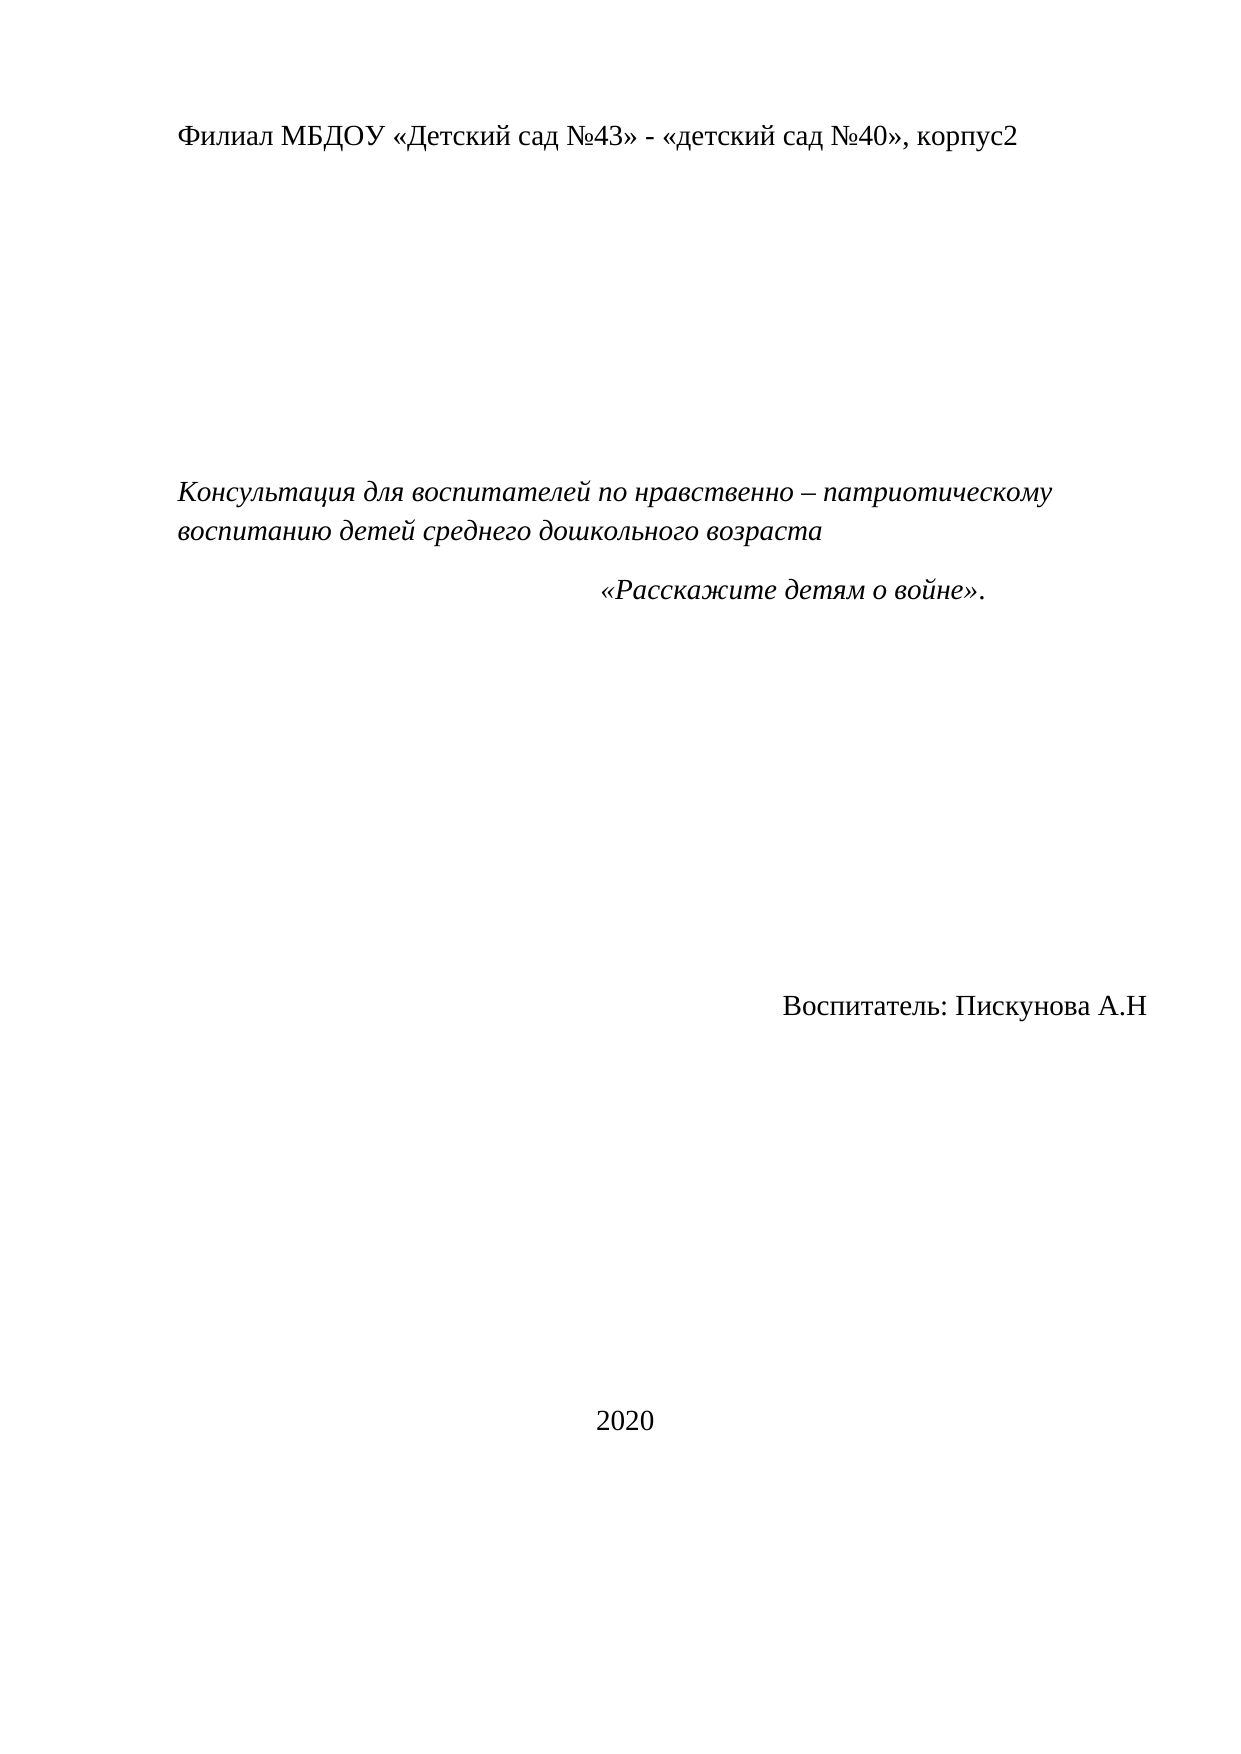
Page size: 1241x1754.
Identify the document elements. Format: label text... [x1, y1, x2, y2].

text Консультация для воспитателей по нравственно – патриотическому воспитанию детей среднего дошкольного возраста [177, 474, 1152, 546]
text «Расскажите детям о войне». [177, 572, 1152, 606]
text Воспитатель: Пискунова А.Н [177, 988, 1152, 1021]
text Филиал МБДОУ «Детский сад №43» - «детский сад №40», корпус2 [177, 118, 1152, 152]
text 2020 [177, 1403, 1152, 1437]
